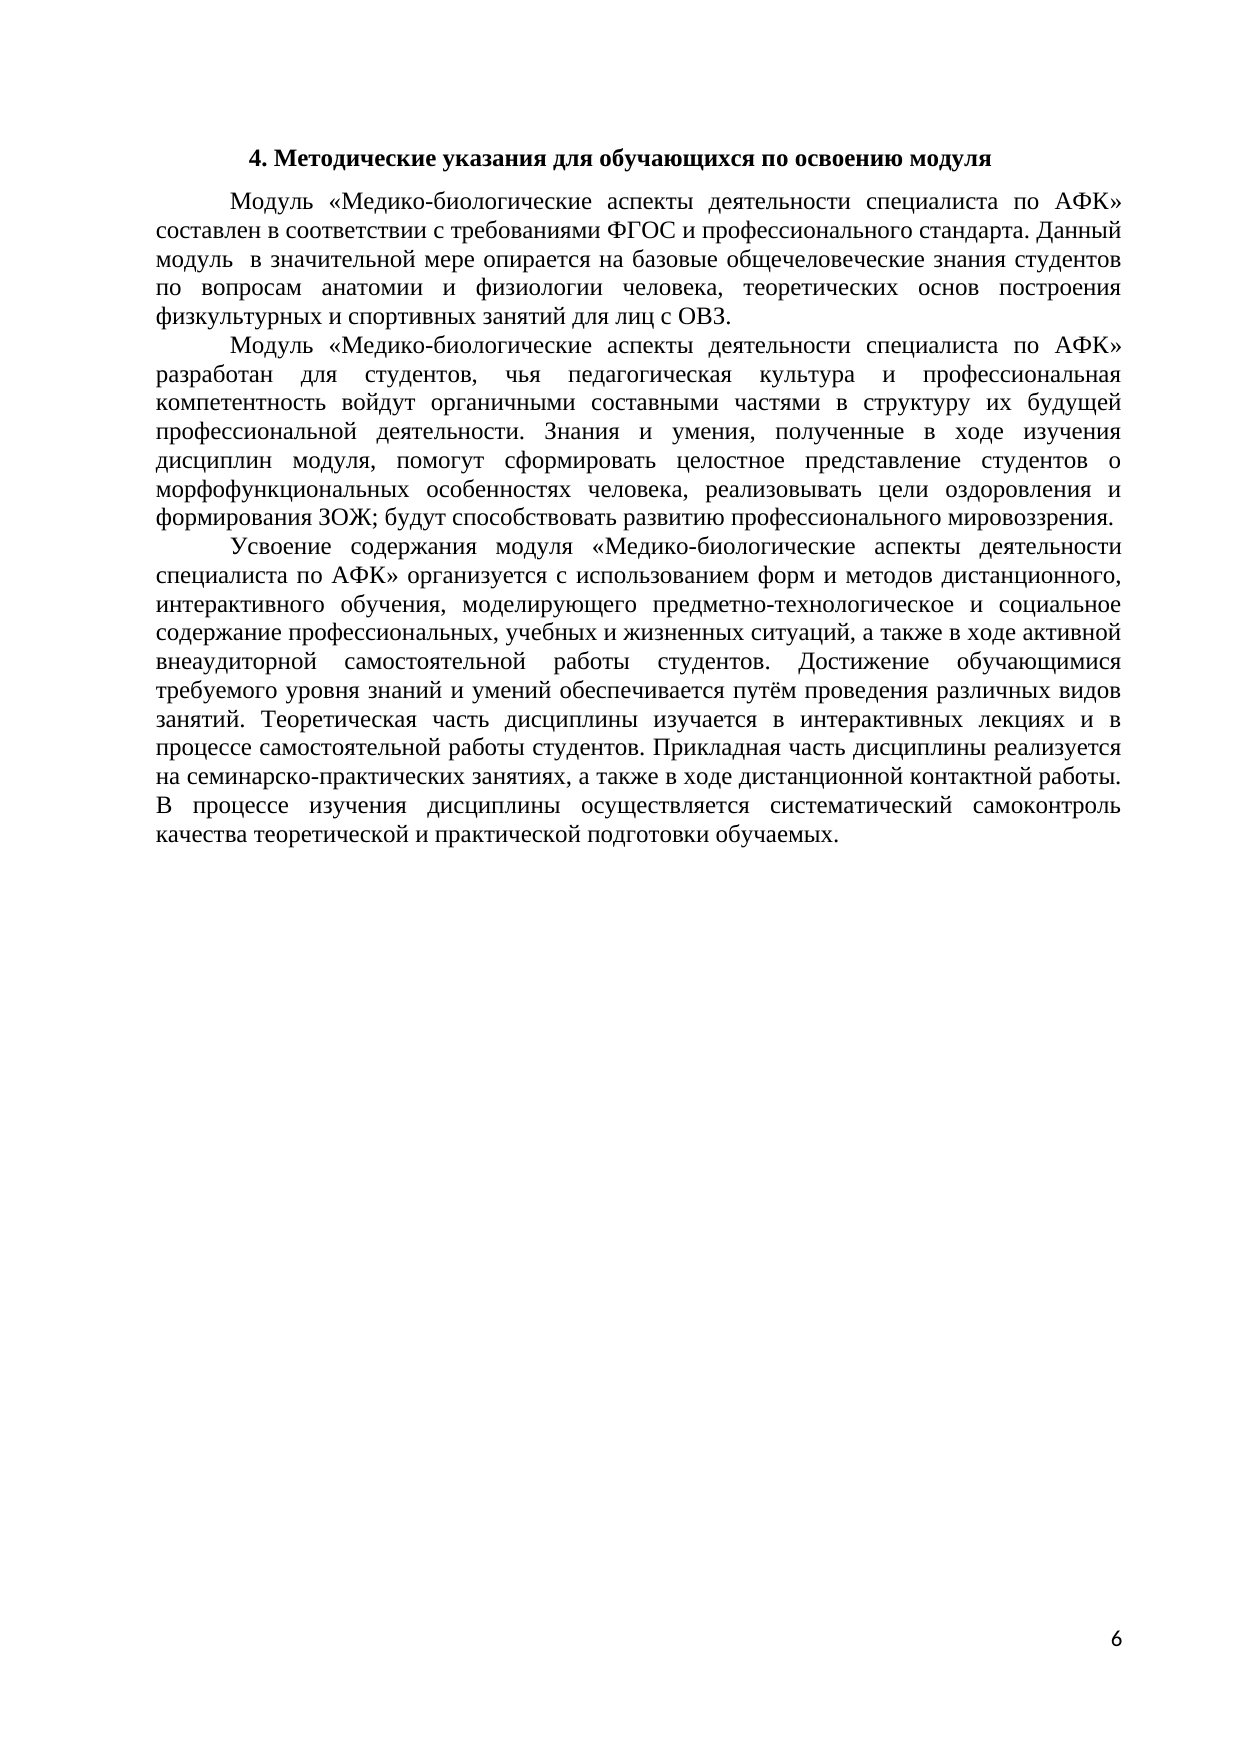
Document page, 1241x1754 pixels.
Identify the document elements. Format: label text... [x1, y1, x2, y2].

text Усвоение содержания модуля «Медико-биологические аспекты деятельности специалиста по АФК» организуется с использованием форм и методов дистанционного, интерактивного обучения, моделирующего предметно-технологическое и социальное содержание профессиональных, учебных и жизненных ситуаций, а также в ходе активной внеаудиторной самостоятельной работы студентов. Достижение обучающимися требуемого уровня знаний и умений обеспечивается путём проведения различных видов занятий. Теоретическая часть дисциплины изучается в интерактивных лекциях и в процессе самостоятельной работы студентов. Прикладная часть дисциплины реализуется на семинарско-практических занятиях, а также в ходе дистанционной контактной работы. В процессе изучения дисциплины осуществляется систематический самоконтроль качества теоретической и практической подготовки обучаемых. [156, 531, 1122, 847]
text Модуль «Медико-биологические аспекты деятельности специалиста по АФК» составлен в соответствии с требованиями ФГОС и профессионального стандарта. Данный модуль в значительной мере опирается на базовые общечеловеческие знания студентов по вопросам анатомии и физиологии человека, теоретических основ построения физкультурных и спортивных занятий для лиц с ОВЗ. [156, 186, 1122, 330]
text Модуль «Медико-биологические аспекты деятельности специалиста по АФК» разработан для студентов, чья педагогическая культура и профессиональная компетентность войдут органичными составными частями в структуру их будущей профессиональной деятельности. Знания и умения, полученные в ходе изучения дисциплин модуля, помогут сформировать целостное представление студентов о морфофункциональных особенностях человека, реализовывать цели оздоровления и формирования ЗОЖ; будут способствовать развитию профессионального мировоззрения. [156, 330, 1122, 531]
subtitle 4. Методические указания для обучающихся по освоению модуля [118, 143, 1122, 172]
